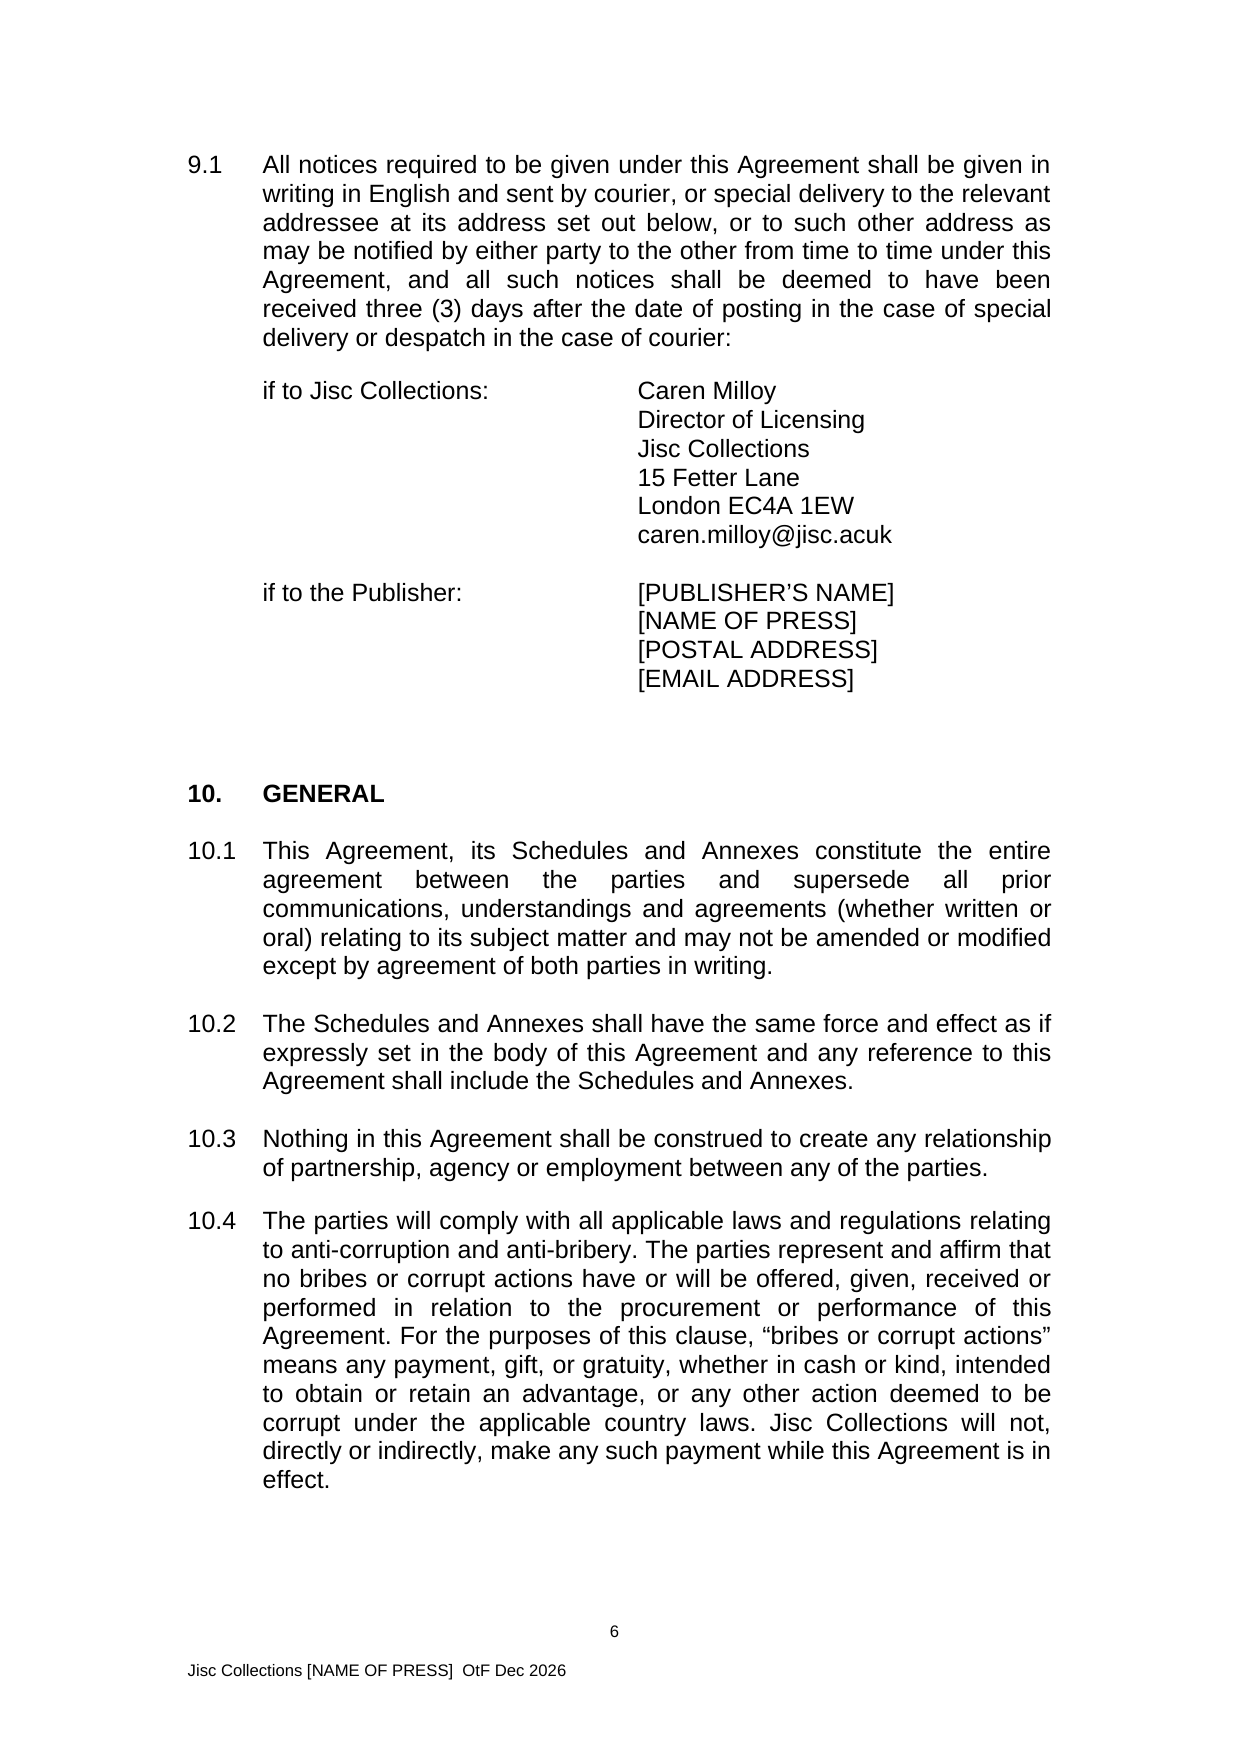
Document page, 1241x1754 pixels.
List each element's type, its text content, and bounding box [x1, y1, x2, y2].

text 10.2 The Schedules and Annexes shall have the same force and effect as if expressly set in the body of this Agreement and any reference to this Agreement shall include the Schedules and Annexes. [187, 1009, 1053, 1095]
text [POSTAL ADDRESS] [187, 635, 1053, 664]
text 10.3 Nothing in this Agreement shall be construed to create any relationship of partnership, agency or employment between any of the parties. [187, 1124, 1053, 1181]
text Director of Licensing [187, 405, 1053, 434]
text if to Jisc Collections: Caren Milloy [261, 376, 1053, 405]
text if to the Publisher: [PUBLISHER’S NAME] [187, 577, 1053, 606]
text 10.4 The parties will comply with all applicable laws and regulations relating to anti-corruption and anti-bribery. The parties represent and affirm that no bribes or corrupt actions have or will be offered, given, received or performed in relation to the procurement or performance of this Agreement. For the purposes of this clause, “bribes or corrupt actions” means any payment, gift, or gratuity, whether in cash or kind, intended to obtain or retain an advantage, or any other action deemed to be corrupt under the applicable country laws. Jisc Collections will not, directly or indirectly, make any such payment while this Agreement is in effect. [187, 1206, 1053, 1494]
text [EMAIL ADDRESS] [187, 664, 1053, 692]
text London EC4A 1EW [637, 491, 1053, 520]
text 10.1 This Agreement, its Schedules and Annexes constitute the entire agreement between the parties and supersede all prior communications, understandings and agreements (whether written or oral) relating to its subject matter and may not be amended or modified except by agreement of both parties in writing. [187, 836, 1053, 980]
text 15 Fetter Lane [637, 462, 1053, 491]
text 10. GENERAL [187, 779, 1053, 807]
text Jisc Collections [262, 434, 1053, 462]
text 9.1 All notices required to be given under this Agreement shall be given in writing in English and sent by courier, or special delivery to the relevant addressee at its address set out below, or to such other address as may be notified by either party to the other from time to time under this Agreement, and all such notices shall be deemed to have been received three (3) days after the date of posting in the case of special delivery or despatch in the case of courier: [187, 150, 1053, 351]
text caren.milloy@jisc.acuk [637, 520, 1053, 549]
text [NAME OF PRESS] [187, 606, 1053, 635]
